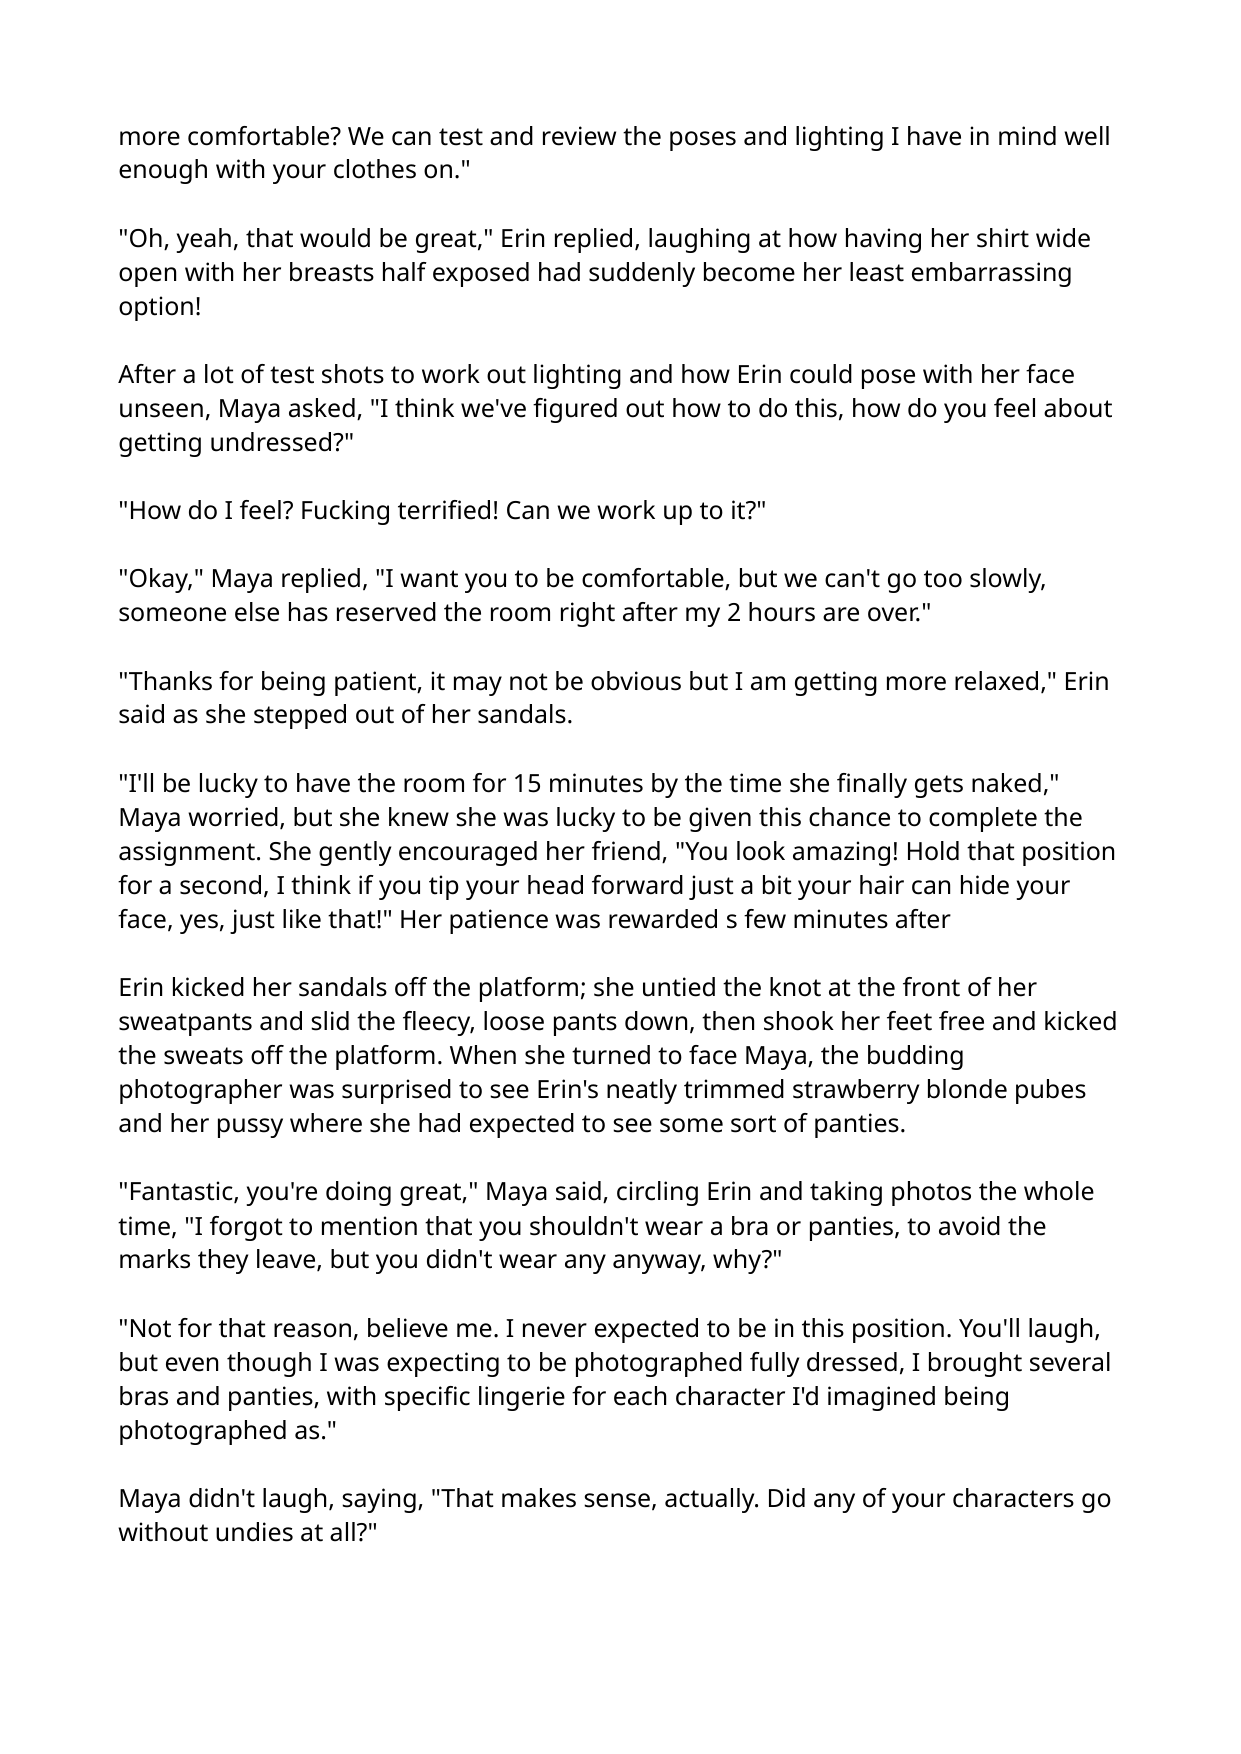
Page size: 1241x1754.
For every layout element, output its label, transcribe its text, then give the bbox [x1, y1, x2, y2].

text "I'll be lucky to have the room for 15 minutes by the time she finally gets naked," Maya worried, but she knew she was lucky to be given this chance to complete the assignment. She gently encouraged her friend, "You look amazing! Hold that position for a second, I think if you tip your head forward just a bit your hair can hide your face, yes, just like that!" Her patience was rewarded s few minutes after [118, 765, 1122, 936]
text "Thanks for being patient, it may not be obvious but I am getting more relaxed," Erin said as she stepped out of her sandals. [118, 663, 1122, 731]
text Maya didn't laugh, saying, "That makes sense, actually. Did any of your characters go without undies at all?" [118, 1481, 1122, 1549]
text "Okay," Maya replied, "I want you to be comfortable, but we can't go too slowly, someone else has reserved the room right after my 2 hours are over." [118, 561, 1122, 629]
text "Fantastic, you're doing great," Maya said, circling Erin and taking photos the whole time, "I forgot to mention that you shouldn't wear a bra or panties, to avoid the marks they leave, but you didn't wear any anyway, why?" [118, 1174, 1122, 1276]
text After a lot of test shots to work out lighting and how Erin could pose with her face unseen, Maya asked, "I think we've figured out how to do this, how do you feel about getting undressed?" [118, 357, 1122, 459]
text "Oh, yeah, that would be great," Erin replied, laughing at how having her shirt wide open with her breasts half exposed had suddenly become her least embarrassing option! [118, 220, 1122, 322]
text "How do I feel? Fucking terrified! Can we work up to it?" [118, 493, 1122, 527]
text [118, 118, 1122, 186]
text Erin kicked her sandals off the platform; she untied the knot at the front of her sweatpants and slid the fleecy, loose pants down, then shook her feet free and kicked the sweats off the platform. When she turned to face Maya, the budding photographer was surprised to see Erin's neatly trimmed strawberry blonde pubes and her pussy where she had expected to see some sort of panties. [118, 970, 1122, 1140]
text "Not for that reason, believe me. I never expected to be in this position. You'll laugh, but even though I was expecting to be photographed fully dressed, I brought several bras and panties, with specific lingerie for each character I'd imagined being photographed as." [118, 1310, 1122, 1447]
